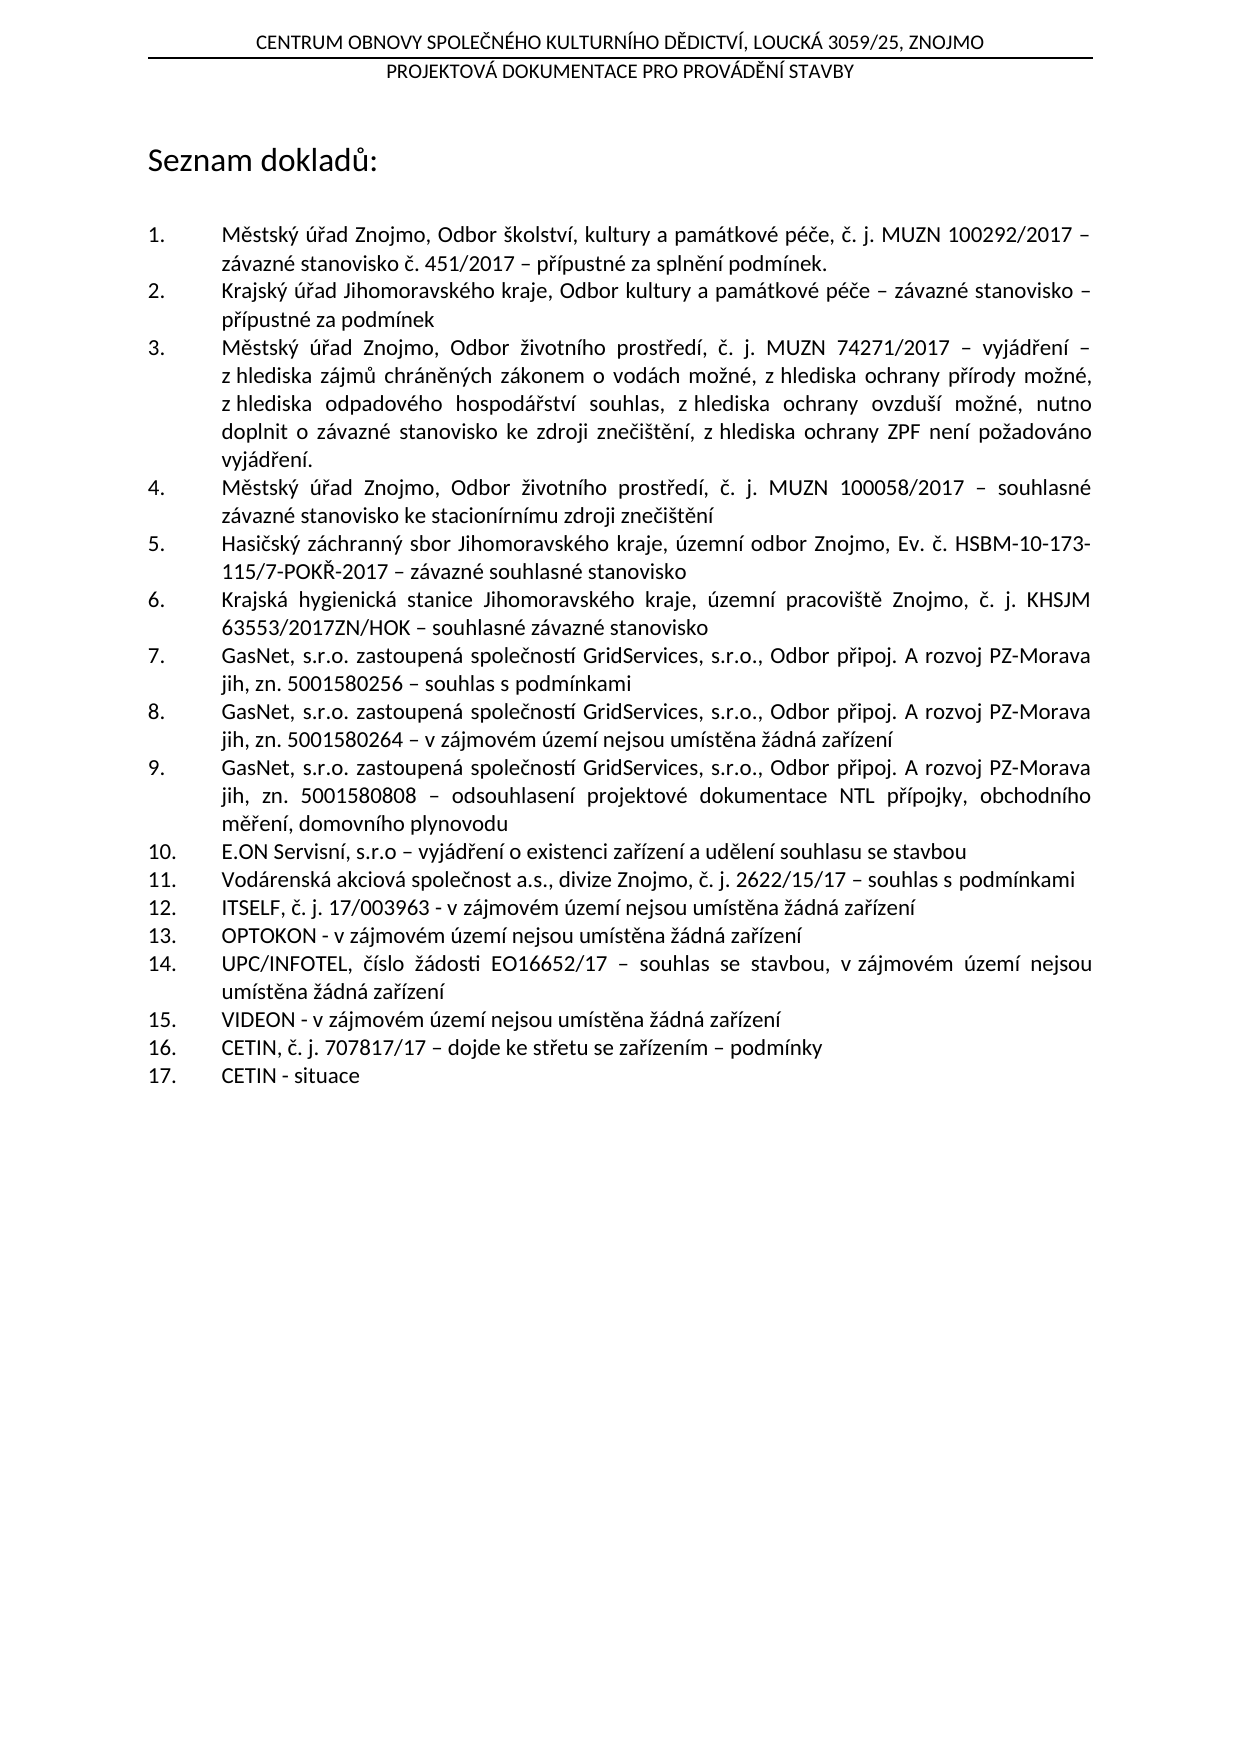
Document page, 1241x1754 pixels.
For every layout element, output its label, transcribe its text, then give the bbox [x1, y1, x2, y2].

list Vodárenská akciová společnost a.s., divize Znojmo, č. j. 2622/15/17 – souhlas s podmínkami [148, 865, 1093, 893]
list Hasičský záchranný sbor Jihomoravského kraje, územní odbor Znojmo, Ev. č. HSBM-10-173-115/7-POKŘ-2017 – závazné souhlasné stanovisko [148, 529, 1093, 585]
list Městský úřad Znojmo, Odbor životního prostředí, č. j. MUZN 100058/2017 – souhlasné závazné stanovisko ke stacionírnímu zdroji znečištění [148, 473, 1093, 529]
list CETIN, č. j. 707817/17 – dojde ke střetu se zařízením – podmínky [148, 1033, 1093, 1061]
list ITSELF, č. j. 17/003963 - v zájmovém území nejsou umístěna žádná zařízení [148, 893, 1093, 921]
list Městský úřad Znojmo, Odbor školství, kultury a památkové péče, č. j. MUZN 100292/2017 – závazné stanovisko č. 451/2017 – přípustné za splnění podmínek. [148, 221, 1093, 277]
list Krajský úřad Jihomoravského kraje, Odbor kultury a památkové péče – závazné stanovisko – přípustné za podmínek [148, 277, 1093, 333]
list CETIN - situace [148, 1061, 1093, 1089]
list Krajská hygienická stanice Jihomoravského kraje, územní pracoviště Znojmo, č. j. KHSJM 63553/2017ZN/HOK – souhlasné závazné stanovisko [148, 585, 1093, 641]
list GasNet, s.r.o. zastoupená společností GridServices, s.r.o., Odbor připoj. A rozvoj PZ-Morava jih, zn. 5001580256 – souhlas s podmínkami [148, 641, 1093, 697]
list UPC/INFOTEL, číslo žádosti EO16652/17 – souhlas se stavbou, v zájmovém území nejsou umístěna žádná zařízení [148, 949, 1093, 1005]
list Městský úřad Znojmo, Odbor životního prostředí, č. j. MUZN 74271/2017 – vyjádření – z hlediska zájmů chráněných zákonem o vodách možné, z hlediska ochrany přírody možné, z hlediska odpadového hospodářství souhlas, z hlediska ochrany ovzduší možné, nutno doplnit o závazné stanovisko ke zdroji znečištění, z hlediska ochrany ZPF není požadováno vyjádření. [148, 333, 1093, 473]
list GasNet, s.r.o. zastoupená společností GridServices, s.r.o., Odbor připoj. A rozvoj PZ-Morava jih, zn. 5001580808 – odsouhlasení projektové dokumentace NTL přípojky, obchodního měření, domovního plynovodu [148, 753, 1093, 837]
list OPTOKON - v zájmovém území nejsou umístěna žádná zařízení [148, 921, 1093, 949]
text Seznam dokladů: [148, 139, 1093, 180]
list GasNet, s.r.o. zastoupená společností GridServices, s.r.o., Odbor připoj. A rozvoj PZ-Morava jih, zn. 5001580264 – v zájmovém území nejsou umístěna žádná zařízení [148, 697, 1093, 753]
list E.ON Servisní, s.r.o – vyjádření o existenci zařízení a udělení souhlasu se stavbou [148, 837, 1093, 865]
list VIDEON - v zájmovém území nejsou umístěna žádná zařízení [148, 1005, 1093, 1033]
